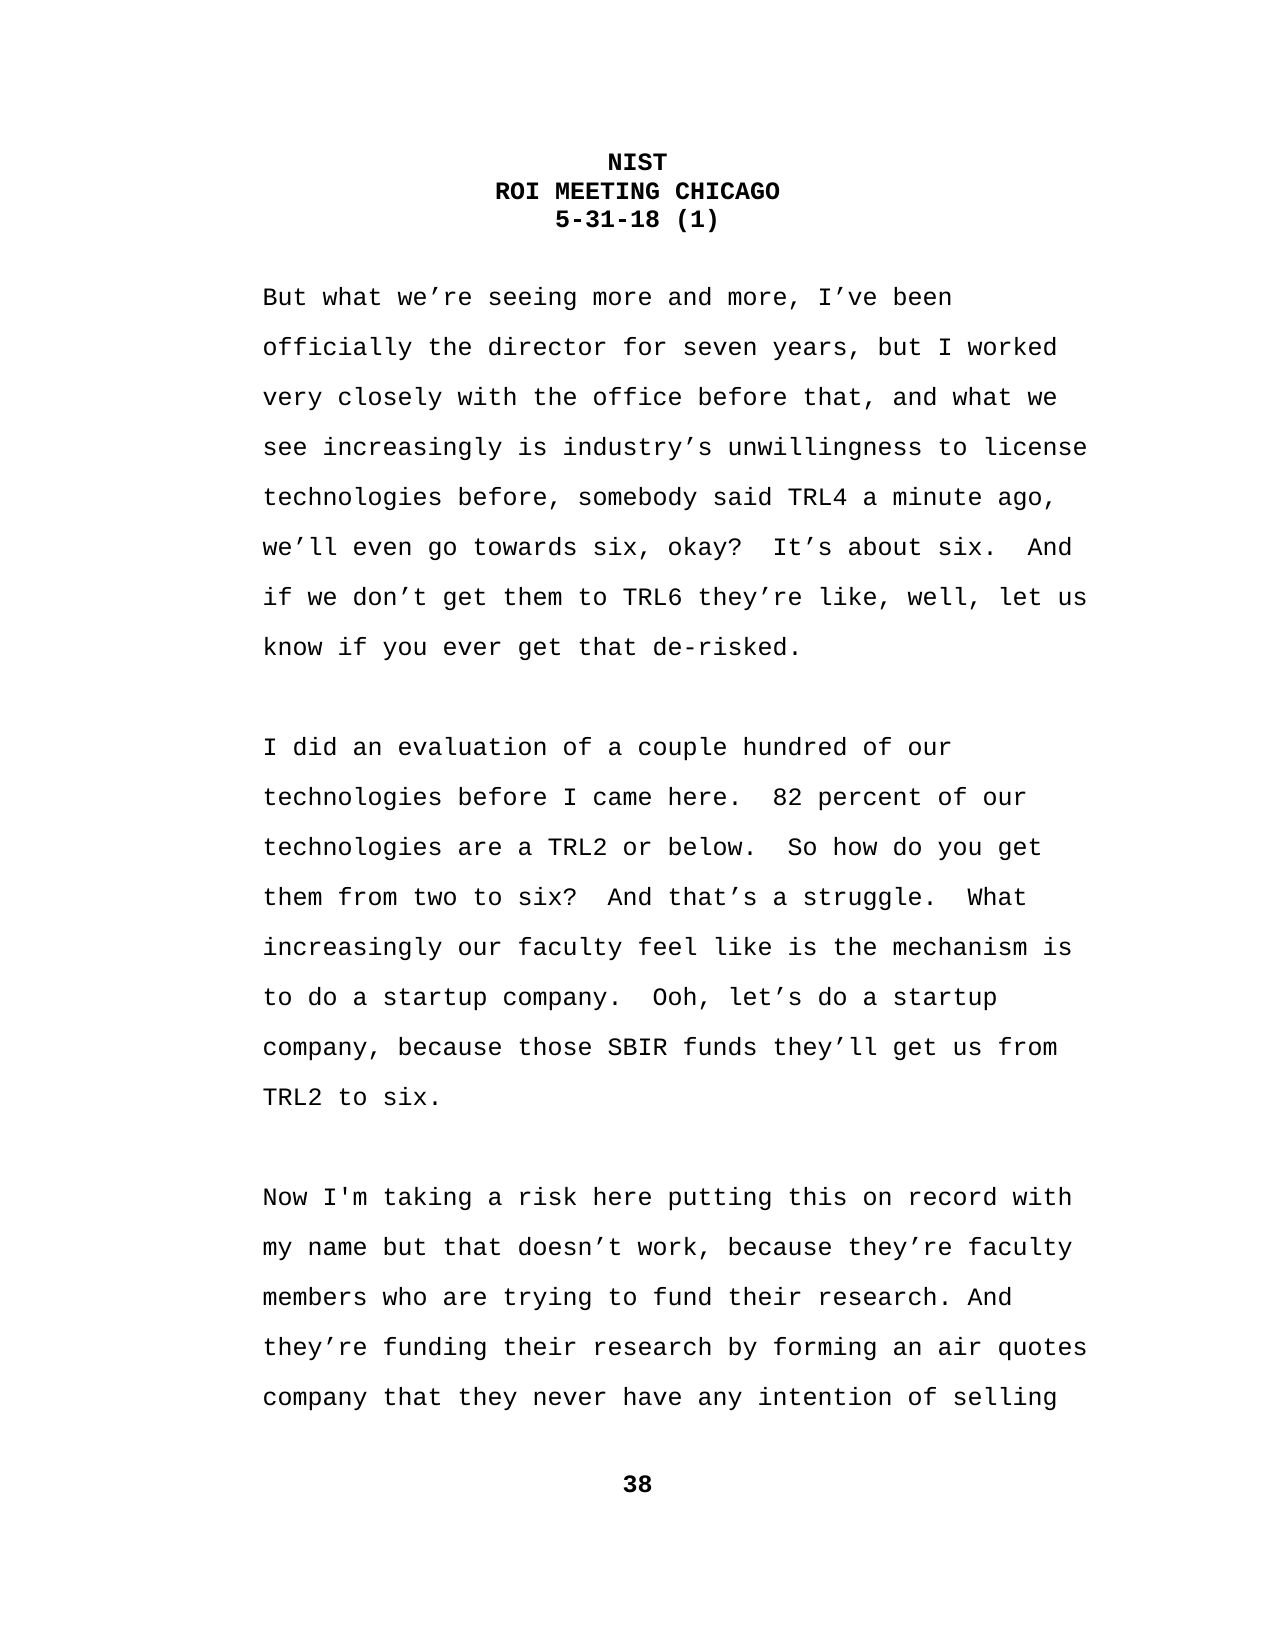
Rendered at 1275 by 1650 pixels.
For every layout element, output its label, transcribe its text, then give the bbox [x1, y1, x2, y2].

text I did an evaluation of a couple hundred of our technologies before I came here. 82 percent of our technologies are a TRL2 or below. So how do you get them from two to six? And that’s a struggle. What increasingly our faculty feel like is the mechanism is to do a startup company. Ooh, let’s do a startup company, because those SBIR funds they’ll get us from TRL2 to six. [187, 713, 1087, 1113]
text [187, 1163, 1087, 1413]
text But what we’re seeing more and more, I’ve been officially the director for seven years, but I worked very closely with the office before that, and what we see increasingly is industry’s unwillingness to license technologies before, somebody said TRL4 a minute ago, we’ll even go towards six, okay? It’s about six. And if we don’t get them to TRL6 they’re like, well, let us know if you ever get that de-risked. [187, 263, 1087, 663]
